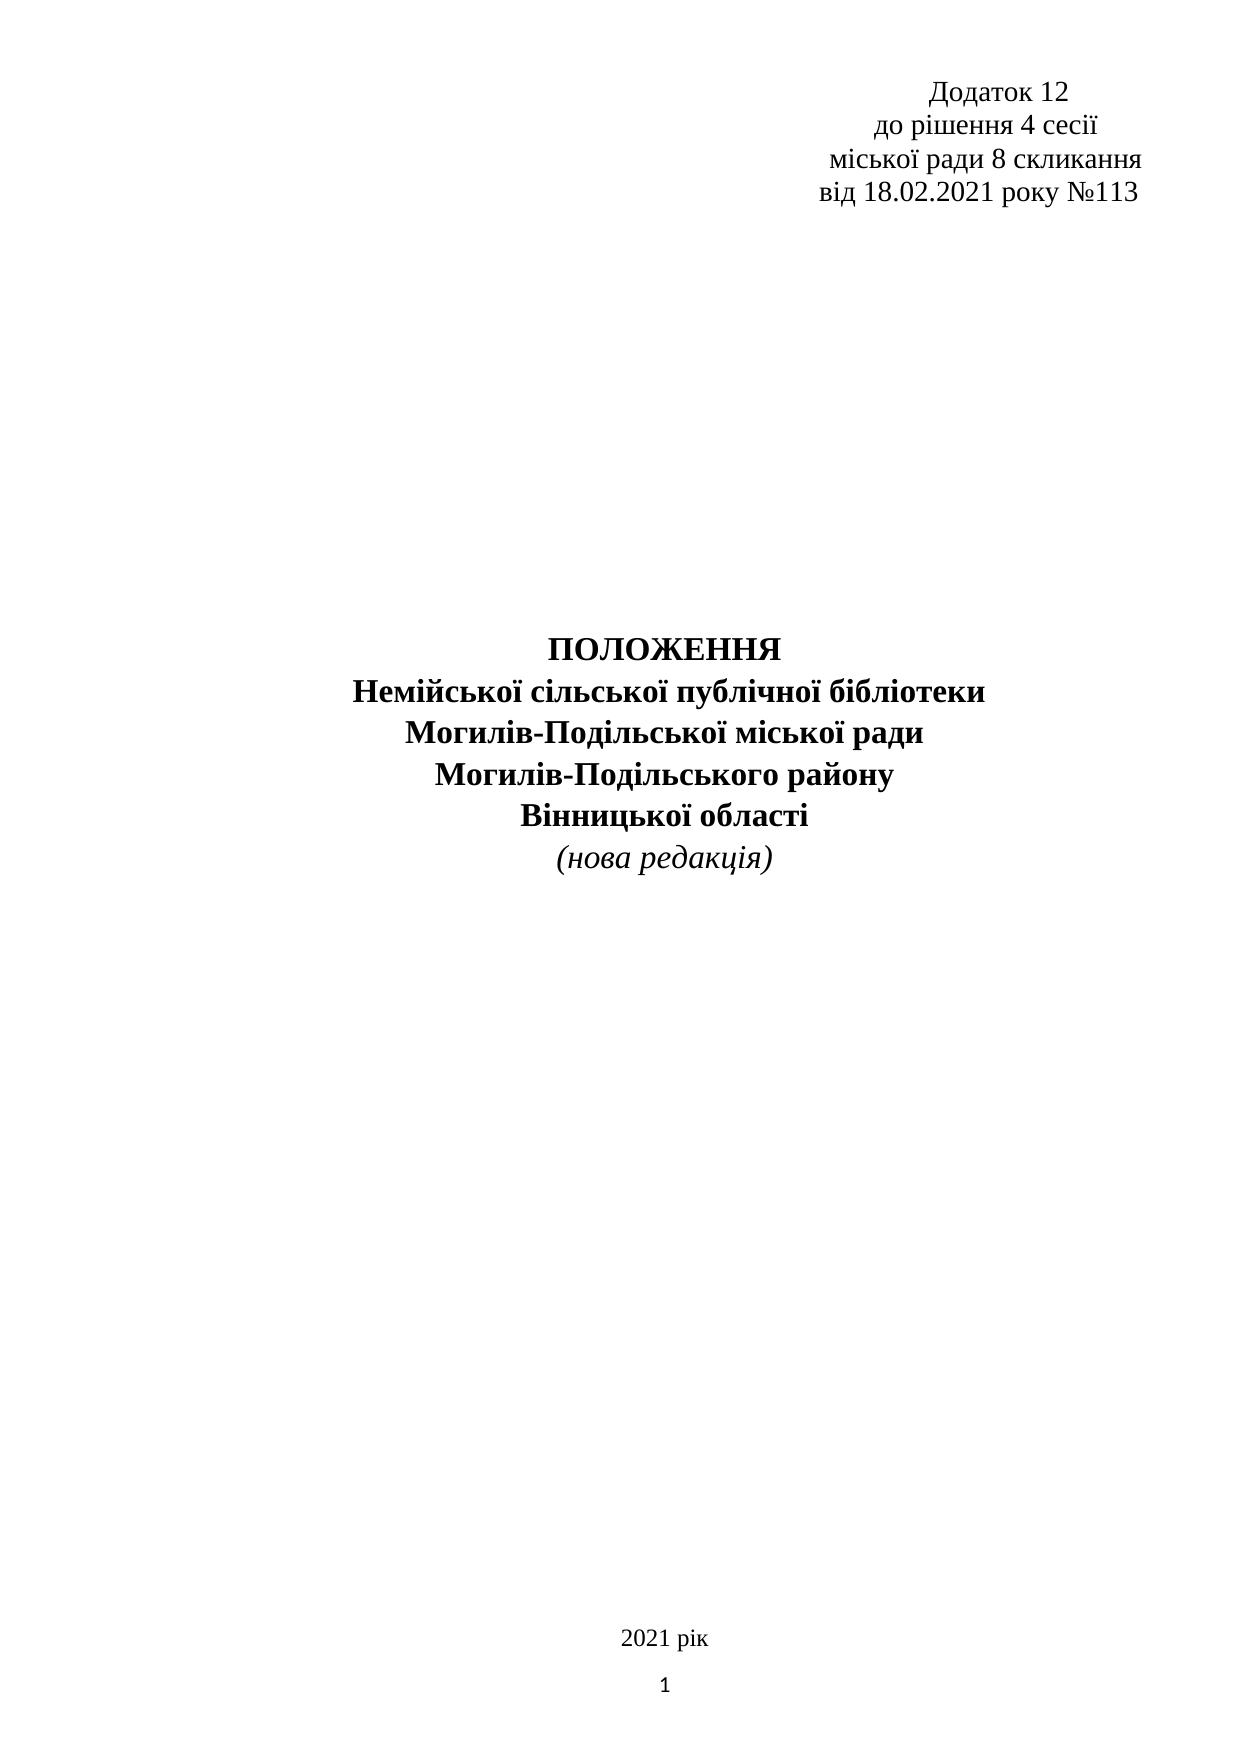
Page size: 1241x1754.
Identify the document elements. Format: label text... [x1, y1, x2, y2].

text Могилів-Подільської міської ради [177, 713, 1152, 751]
text Могилів-Подільського району [177, 754, 1152, 792]
text Додаток 12 [251, 74, 1152, 107]
text до рішення 4 сесії [251, 107, 1152, 141]
text Вінницької області [177, 796, 1152, 834]
text Немійської сільської публічної бібліотеки [177, 671, 1152, 709]
text міської ради 8 скликання [251, 141, 1152, 174]
text від 18.02.2021 року №113 [177, 174, 1152, 208]
text 2021 рік [177, 1623, 1152, 1652]
text ПОЛОЖЕННЯ [177, 630, 1152, 668]
text (нова редакція) [177, 837, 1152, 875]
